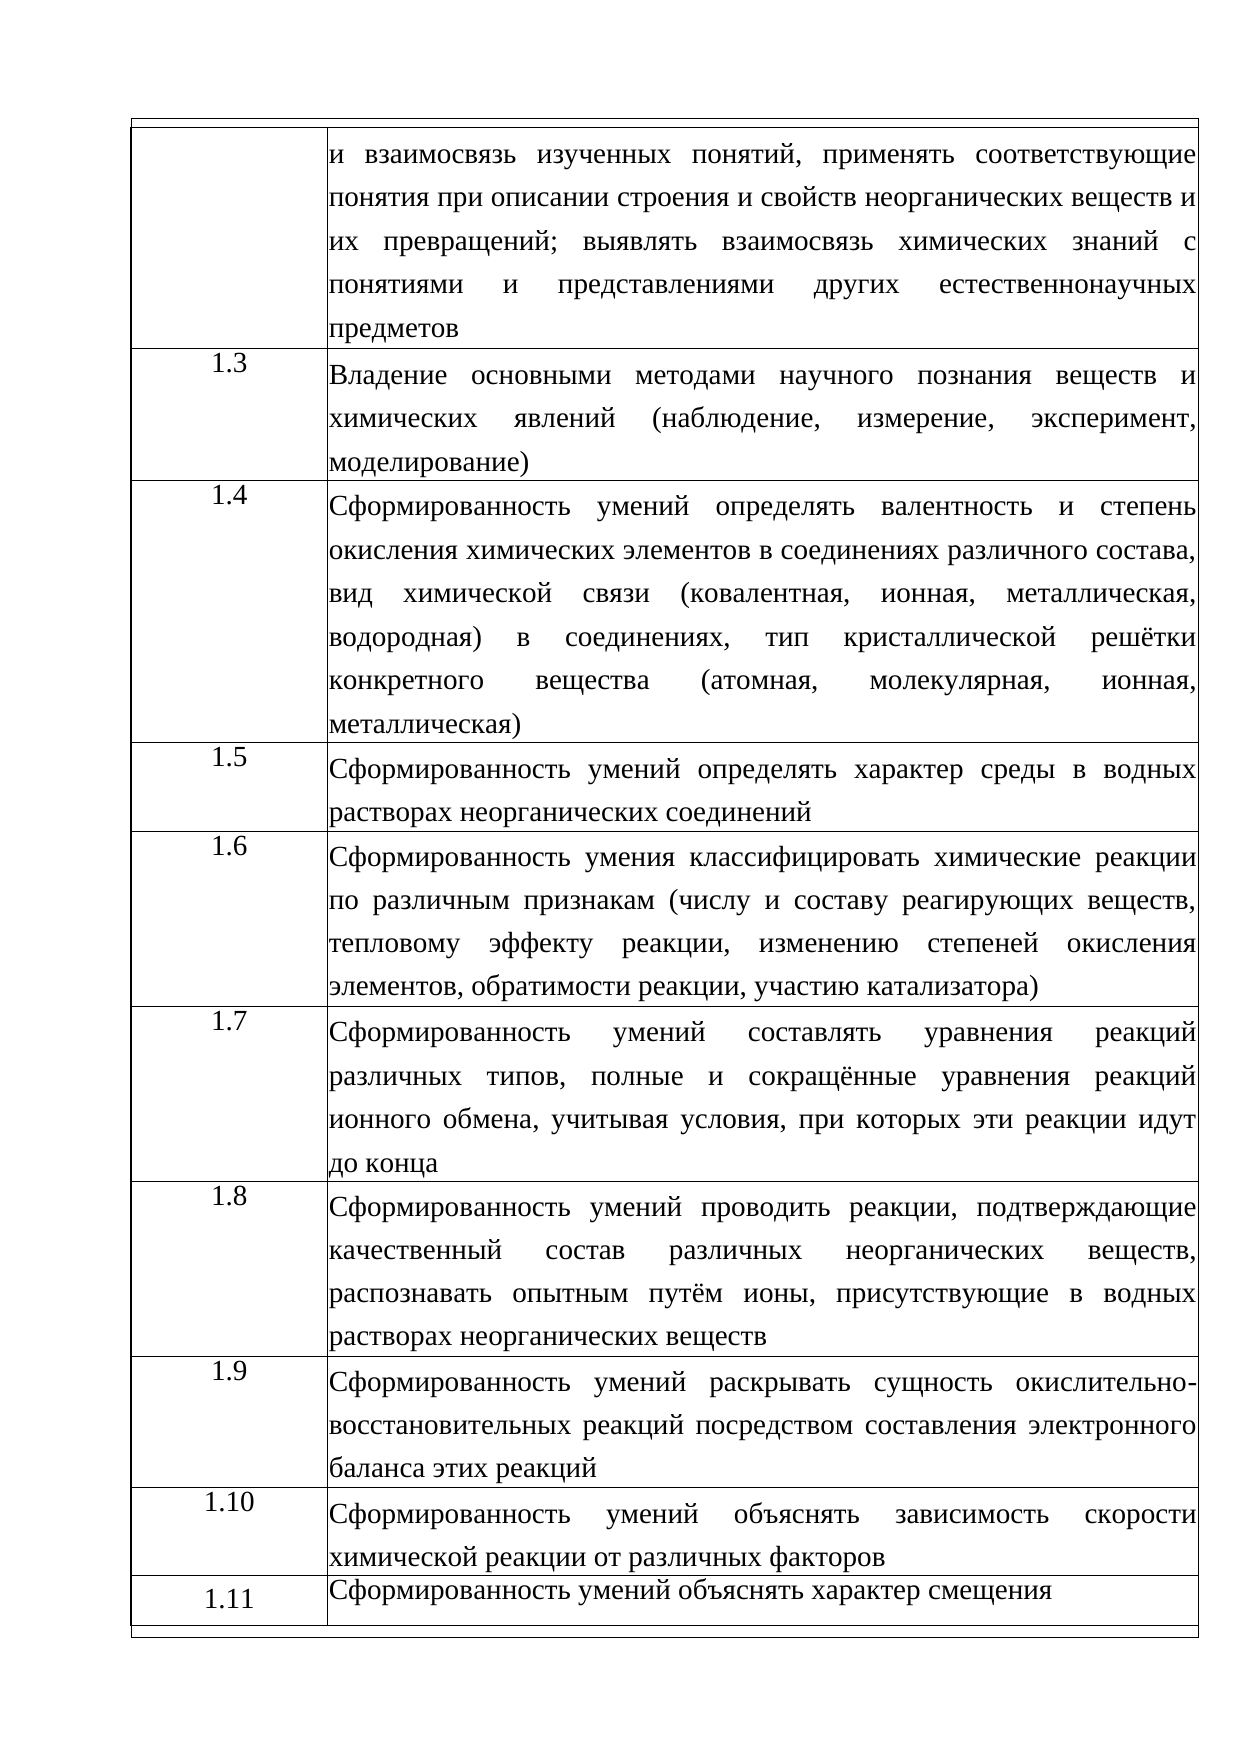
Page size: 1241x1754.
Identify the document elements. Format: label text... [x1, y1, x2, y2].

table_cell 1.9 [132, 1357, 327, 1487]
table_cell 1.10 [132, 1488, 327, 1575]
table_cell 1.4 [132, 481, 327, 742]
table_cell Владение основными методами научного познания веществ и химических явлений (наблюдение, измерение, эксперимент, моделирование) [328, 349, 1198, 480]
table_cell Сформированность умений раскрывать сущность окислительновосстановительных реакций посредством составления электронного баланса этих реакций [328, 1357, 1198, 1487]
table_cell Сформированность умений проводить реакции, подтверждающие качественный состав различных неорганических веществ, распознавать опытным путём ионы, присутствующие в водных растворах неорганических веществ [328, 1182, 1198, 1356]
table_header и взаимосвязь изученных понятий, применять соответствующие понятия при описании строения и свойств неорганических веществ и их превращений; выявлять взаимосвязь химических знаний с понятиями и представлениями других естественнонаучных предметов [328, 128, 1198, 348]
table_cell 1.6 [132, 832, 327, 1006]
table_cell Сформированность умений объяснять зависимость скорости химической реакции от различных факторов [328, 1488, 1198, 1575]
table_cell 1.5 [132, 743, 327, 831]
table_header [132, 128, 327, 348]
table_cell Сформированность умения классифицировать химические реакции по различным признакам (числу и составу реагирующих веществ, тепловому эффекту реакции, изменению степеней окисления элементов, обратимости реакции, участию катализатора) [328, 832, 1198, 1006]
table_cell Сформированность умений определять характер среды в водных растворах неорганических соединений [328, 743, 1198, 831]
table_cell Сформированность умений определять валентность и степень окисления химических элементов в соединениях различного состава, вид химической связи (ковалентная, ионная, металлическая, водородная) в соединениях, тип кристаллической решётки конкретного вещества (атомная, молекулярная, ионная, металлическая) [328, 481, 1198, 742]
table_cell Сформированность умений объяснять характер смещения [328, 1576, 1198, 1625]
table_cell 1.3 [132, 349, 327, 480]
table_cell 1.7 [132, 1007, 327, 1181]
table_cell 1.8 [132, 1182, 327, 1356]
table_cell 1.11 [132, 1576, 327, 1625]
table_cell Сформированность умений составлять уравнения реакций различных типов, полные и сокращённые уравнения реакций ионного обмена, учитывая условия, при которых эти реакции идут до конца [328, 1007, 1198, 1181]
